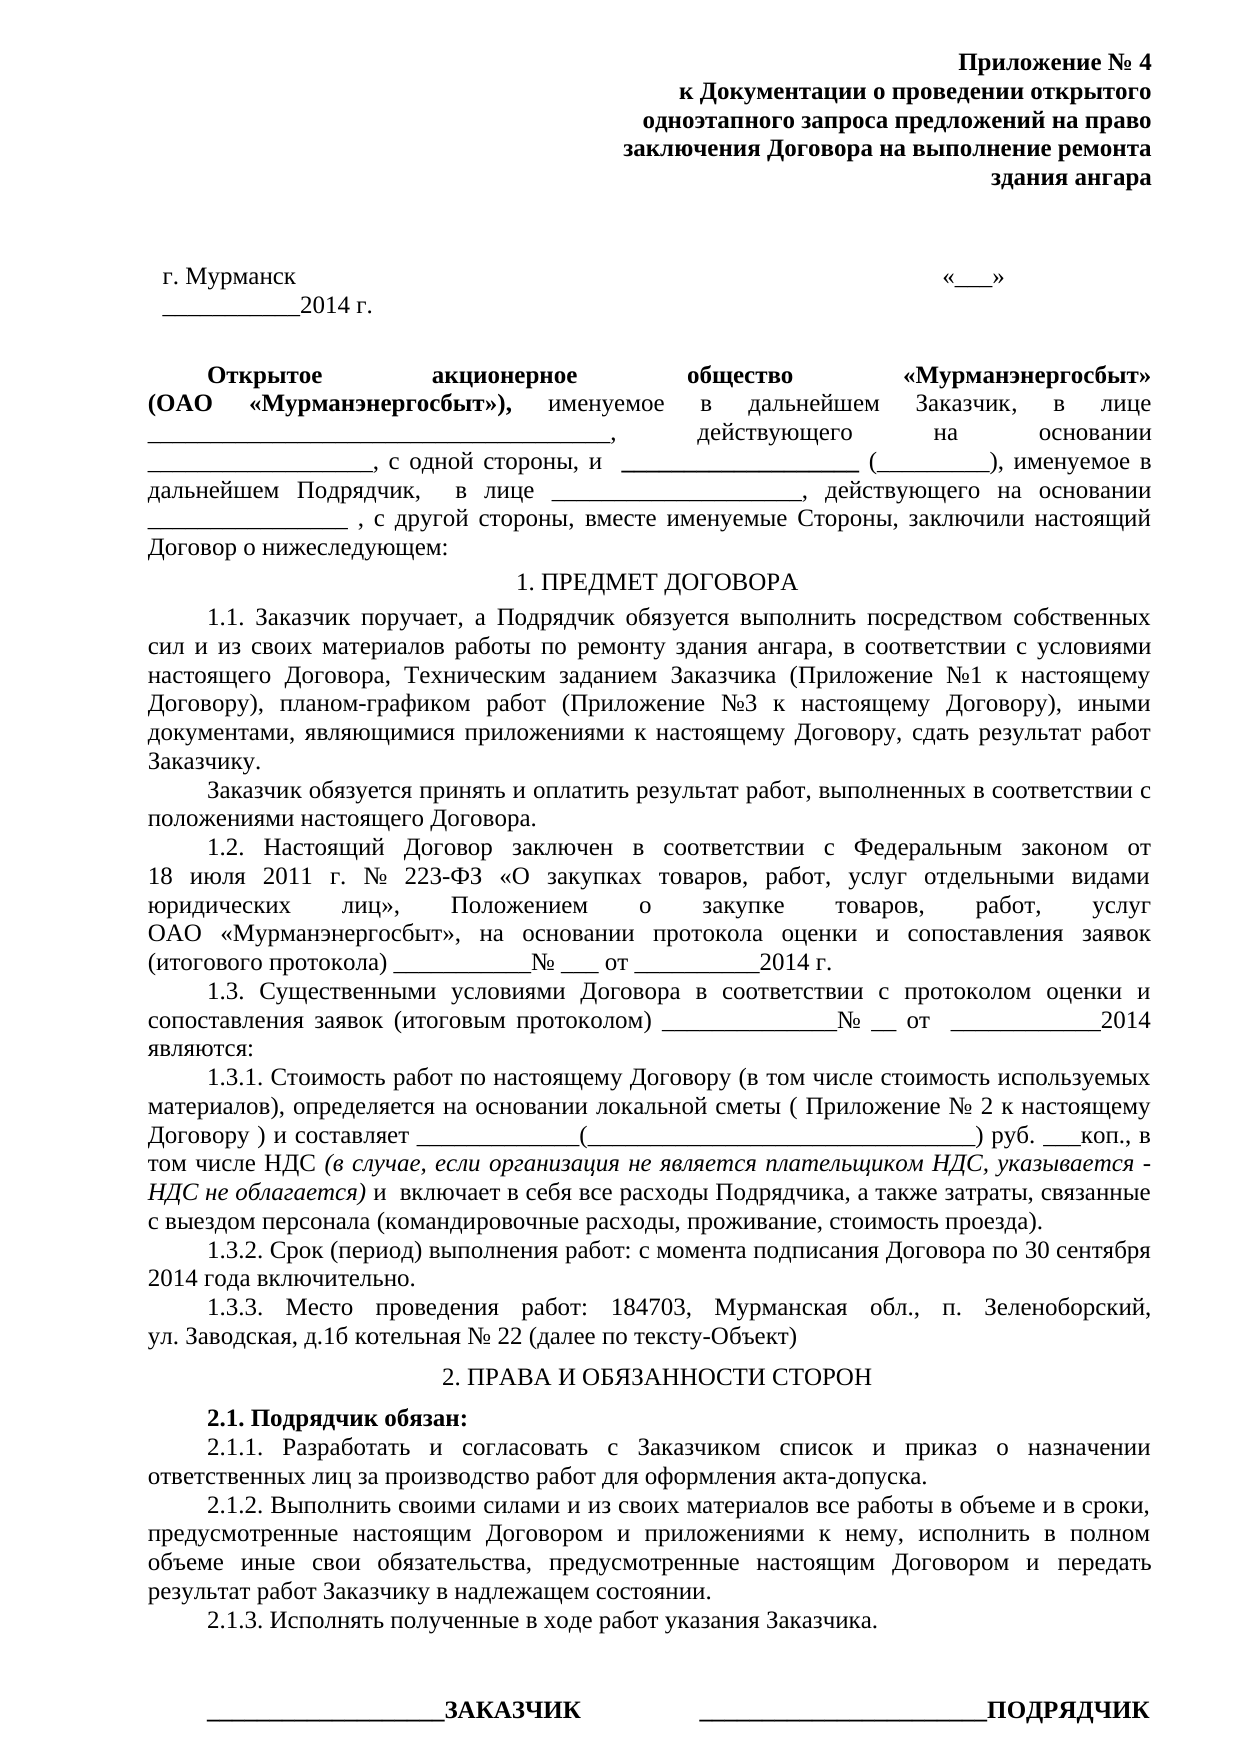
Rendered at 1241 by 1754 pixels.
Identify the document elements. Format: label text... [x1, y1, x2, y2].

text Приложение № 4 [148, 47, 1152, 76]
text г. Мурманск «___» ___________2014 г. [162, 261, 1152, 318]
text 1.3.1. Стоимость работ по настоящему Договору (в том числе стоимость используемых материалов), определяется на основании локальной сметы ( Приложение № 2 к настоящему Договору ) и составляет _____________(_______________________________) руб. ___коп., в том числе НДС (в случае, если организация не является плательщиком НДС, указывается - НДС не облагается) и включает в себя все расходы Подрядчика, а также затраты, связанные с выездом персонала (командировочные расходы, проживание, стоимость проезда). [148, 1062, 1152, 1235]
text 1.3.2. Срок (период) выполнения работ: с момента подписания Договора по 30 сентября 2014 года включительно. [148, 1235, 1152, 1292]
text 2.1.1. Разработать и согласовать с Заказчиком список и приказ о назначении ответственных лиц за производство работ для оформления акта-допуска. [148, 1432, 1152, 1490]
text к Документации о проведении открытого [148, 76, 1152, 105]
text 1. ПРЕДМЕТ ДОГОВОРА [162, 567, 1152, 596]
text 1.1. Заказчик поручает, а Подрядчик обязуется выполнить посредством собственных сил и из своих материалов работы по ремонту здания ангара, в соответствии с условиями настоящего Договора, Техническим заданием Заказчика (Приложение №1 к настоящему Договору), планом-графиком работ (Приложение №3 к настоящему Договору), иными документами, являющимися приложениями к настоящему Договору, сдать результат работ Заказчику. [148, 602, 1152, 775]
text 1.3. Существенными условиями Договора в соответствии с протоколом оценки и сопоставления заявок (итоговым протоколом) ______________№ __ от ____________2014 являются: [148, 976, 1152, 1062]
text 1.3.3. Место проведения работ: 184703, Мурманская обл., п. Зеленоборский, ул. Заводская, д.1б котельная № 22 (далее по тексту-Объект) [148, 1292, 1152, 1350]
text заключения Договора на выполнение ремонта [148, 133, 1152, 162]
text 2.1. Подрядчик обязан: [148, 1403, 1152, 1432]
text Открытое акционерное общество «Мурманэнергосбыт» (ОАО «Мурманэнергосбыт»), именуемое в дальнейшем Заказчик, в лице _____________________________________, действующего на основании __________________, с одной стороны, и ___________________ (_________), именуемое в дальнейшем Подрядчик, в лице ____________________, действующего на основании ________________ , с другой стороны, вместе именуемые Стороны, заключили настоящий Договор о нижеследующем: [148, 360, 1152, 561]
text 2. ПРАВА И ОБЯЗАННОСТИ СТОРОН [162, 1362, 1152, 1391]
text 2.1.2. Выполнить своими силами и из своих материалов все работы в объеме и в сроки, предусмотренные настоящим Договором и приложениями к нему, исполнить в полном объеме иные свои обязательства, предусмотренные настоящим Договором и передать результат работ Заказчику в надлежащем состоянии. [148, 1490, 1152, 1605]
text Заказчик обязуется принять и оплатить результат работ, выполненных в соответствии с положениями настоящего Договора. [148, 775, 1152, 832]
text 2.1.3. Исполнять полученные в ходе работ указания Заказчика. [148, 1605, 1152, 1633]
text одноэтапного запроса предложений на право [148, 105, 1152, 133]
text 1.2. Настоящий Договор заключен в соответствии с Федеральным законом от 18 июля . № 223-ФЗ «О закупках товаров, работ, услуг отдельными видами юридических лиц», Положением о закупке товаров, работ, услуг ОАО «Мурманэнергосбыт», на основании протокола оценки и сопоставления заявок (итогового протокола) ___________№ ___ от __________2014 г. [148, 832, 1152, 976]
text здания ангара [148, 162, 1152, 191]
